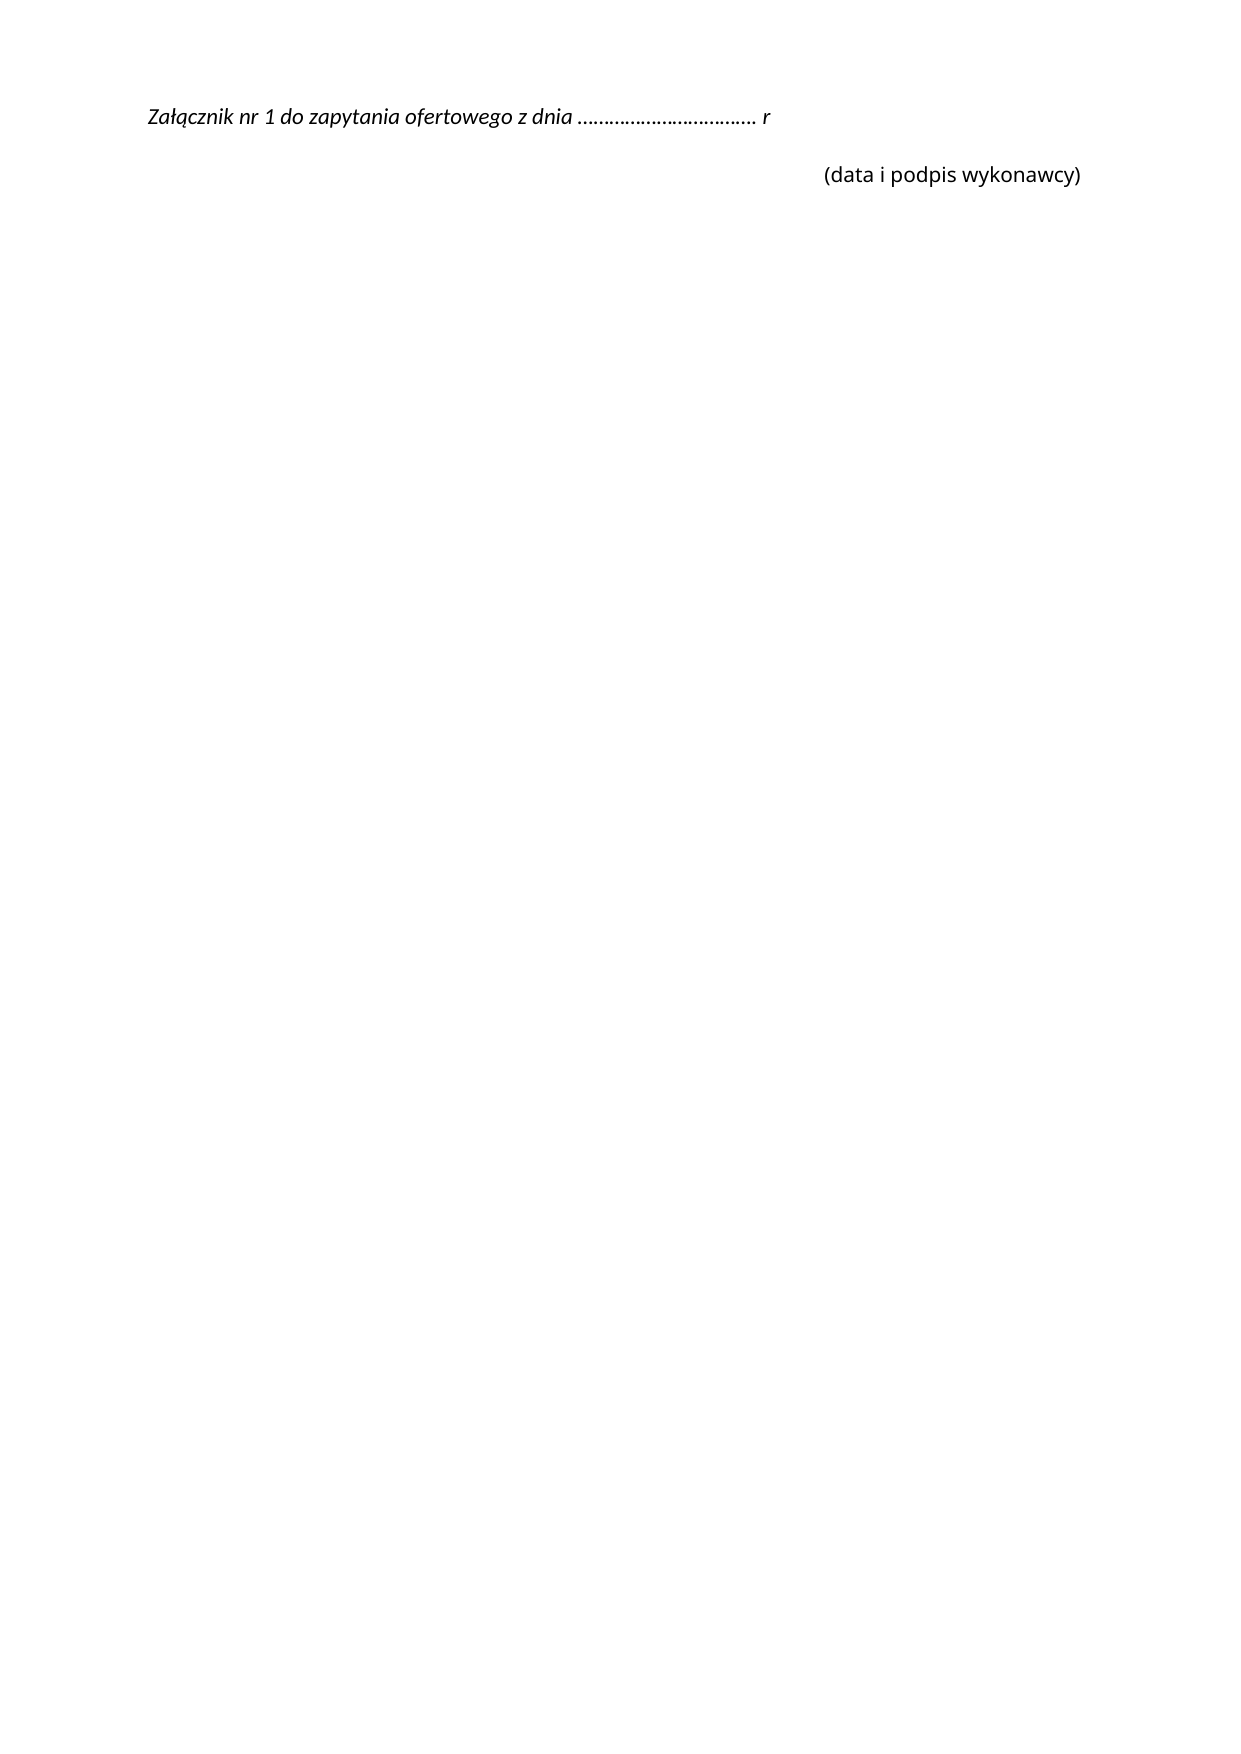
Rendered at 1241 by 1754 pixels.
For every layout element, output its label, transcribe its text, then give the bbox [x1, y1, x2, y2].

text (data i podpis wykonawcy) [148, 160, 1093, 189]
